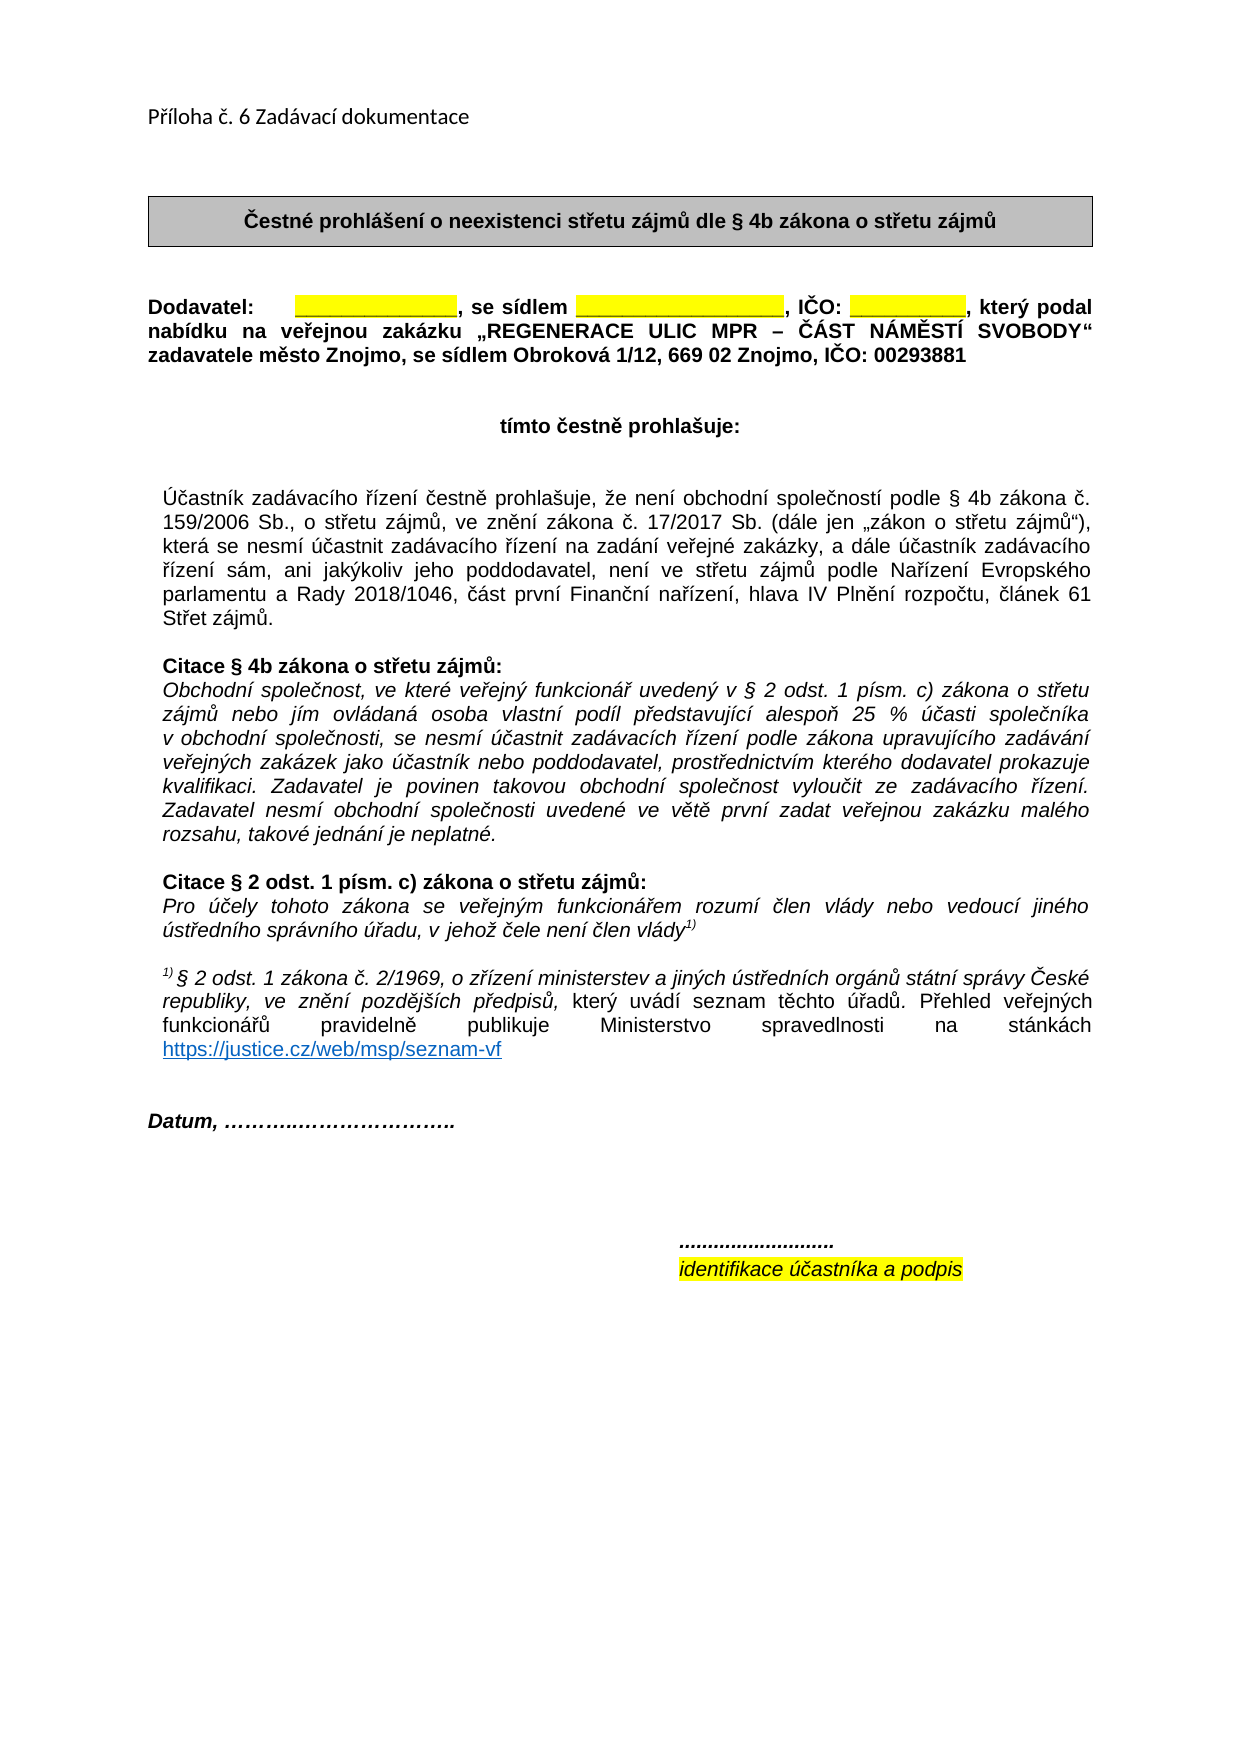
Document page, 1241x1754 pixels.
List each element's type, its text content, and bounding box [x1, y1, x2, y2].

text Dodavatel: ______________, se sídlem __________________, IČO: __________, který podal nabídku na veřejnou zakázku „REGENERACE ULIC MPR – ČÁST NÁMĚSTÍ SVOBODY“ zadavatele město Znojmo, se sídlem Obroková 1/12, 669 02 Znojmo, IČO: 00293881 [148, 294, 1093, 366]
text Citace § 2 odst. 1 písm. c) zákona o střetu zájmů: [162, 869, 1093, 893]
table_header Čestné prohlášení o neexistenci střetu zájmů dle § 4b zákona o střetu zájmů [149, 197, 1092, 246]
text 1) § 2 odst. 1 zákona č. 2/1969, o zřízení ministerstev a jiných ústředních orgánů státní správy České republiky, ve znění pozdějších předpisů, který uvádí seznam těchto úřadů. Přehled veřejných funkcionářů pravidelně publikuje Ministerstvo spravedlnosti na stánkách https://justice.cz/web/msp/seznam-vf [162, 965, 1093, 1061]
text ........................... identifikace účastníka a podpis [679, 1229, 1093, 1282]
text Obchodní společnost, ve které veřejný funkcionář uvedený v § 2 odst. 1 písm. c) zákona o střetu zájmů nebo jím ovládaná osoba vlastní podíl představující alespoň 25 % účasti společníka v obchodní společnosti, se nesmí účastnit zadávacích řízení podle zákona upravujícího zadávání veřejných zakázek jako účastník nebo poddodavatel, prostřednictvím kterého dodavatel prokazuje kvalifikaci. Zadavatel je povinen takovou obchodní společnost vyloučit ze zadávacího řízení. Zadavatel nesmí obchodní společnosti uvedené ve větě první zadat veřejnou zakázku malého rozsahu, takové jednání je neplatné. [162, 678, 1093, 846]
text Pro účely tohoto zákona se veřejným funkcionářem rozumí člen vlády nebo vedoucí jiného ústředního správního úřadu, v jehož čele není člen vlády1) [162, 893, 1093, 941]
text Datum, ………..………………….. [148, 1109, 1093, 1133]
text tímto čestně prohlašuje: [148, 414, 1093, 438]
text Účastník zadávacího řízení čestně prohlašuje, že není obchodní společností podle § 4b zákona č. 159/2006 Sb., o střetu zájmů, ve znění zákona č. 17/2017 Sb. (dále jen „zákon o střetu zájmů“), která se nesmí účastnit zadávacího řízení na zadání veřejné zakázky, a dále účastník zadávacího řízení sám, ani jakýkoliv jeho poddodavatel, není ve střetu zájmů podle Nařízení Evropského parlamentu a Rady 2018/1046, část první Finanční nařízení, hlava IV Plnění rozpočtu, článek 61 Střet zájmů. [162, 486, 1093, 630]
text Citace § 4b zákona o střetu zájmů: [162, 654, 1093, 678]
